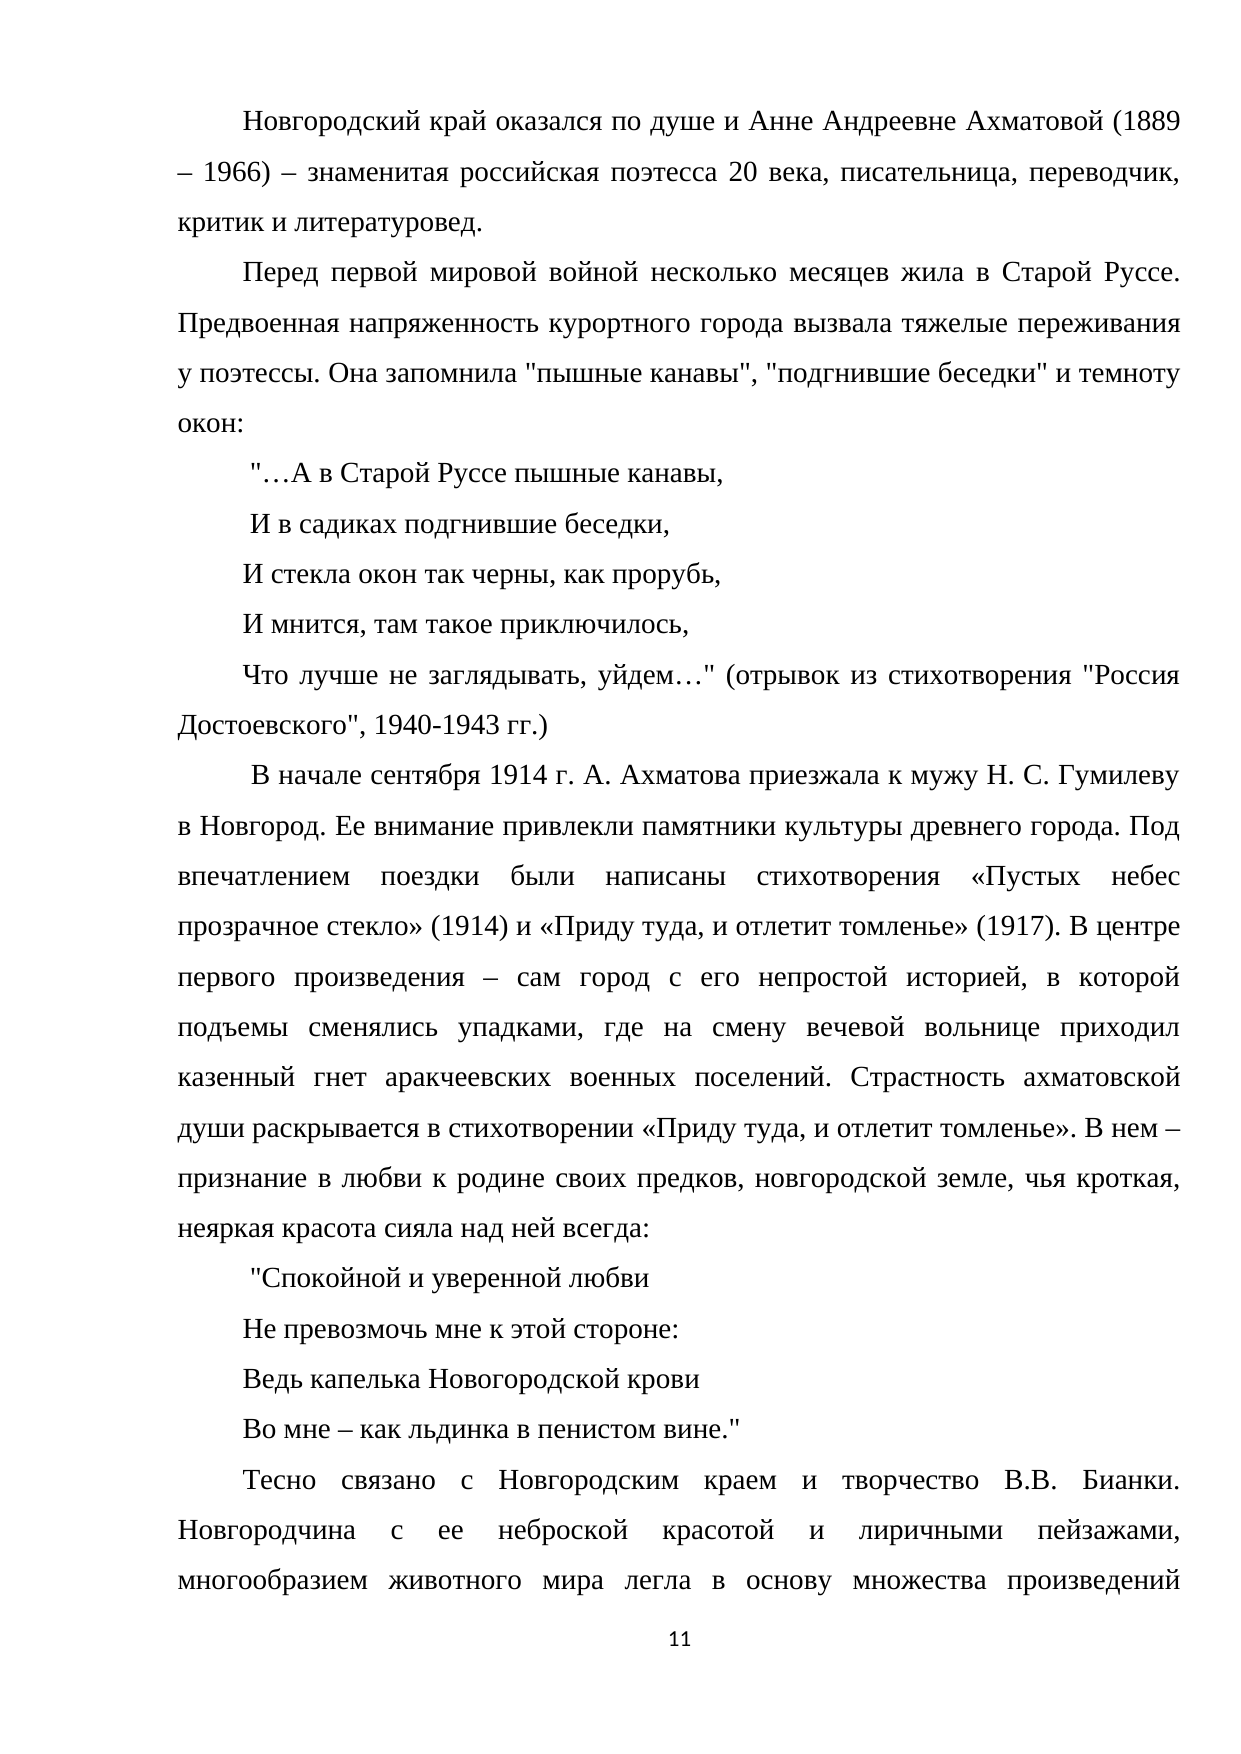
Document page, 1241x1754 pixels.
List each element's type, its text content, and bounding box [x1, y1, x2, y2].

text "Спокойной и уверенной любви [177, 1261, 1181, 1294]
text Не превозмочь мне к этой стороне: [177, 1311, 1181, 1344]
text И в садиках подгнившие беседки, [177, 506, 1181, 539]
text Перед первой мировой войной несколько месяцев жила в Старой Руссе. Предвоенная напряженность курортного города вызвала тяжелые переживания у поэтессы. Она запомнила "пышные канавы", "подгнившие беседки" и темноту окон: [177, 254, 1181, 439]
text И стекла окон так черны, как прорубь, [177, 556, 1181, 590]
text Новгородский край оказался по душе и Анне Андреевне Ахматовой (1889 – 1966) – знаменитая российская поэтесса 20 века, писательница, переводчик, критик и литературовед. [177, 103, 1181, 238]
text И мнится, там такое приключилось, [177, 607, 1181, 640]
text Что лучше не заглядывать, уйдем…" (отрывок из стихотворения "Россия Достоевского", 1940-1943 гг.) [177, 657, 1181, 741]
text Ведь капелька Новогородской крови [177, 1361, 1181, 1395]
text В начале сентября 1914 г. А. Ахматова приезжала к мужу Н. С. Гумилеву в Новгород. Ее внимание привлекли памятники культуры древнего города. Под впечатлением поездки были написаны стихотворения «Пустых небес прозрачное стекло» (1914) и «Приду туда, и отлетит томленье» (1917). В центре первого произведения – сам город с его непростой историей, в которой подъемы сменялись упадками, где на смену вечевой вольнице приходил казенный гнет аракчеевских военных поселений. Страстность ахматовской души раскрывается в стихотворении «Приду туда, и отлетит томленье». В нем – признание в любви к родине своих предков, новгородской земле, чья кроткая, неяркая красота сияла над ней всегда: [177, 757, 1181, 1244]
text "…А в Старой Руссе пышные канавы, [177, 456, 1181, 489]
text Во мне – как льдинка в пенистом вине." [177, 1412, 1181, 1445]
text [177, 1462, 1181, 1596]
